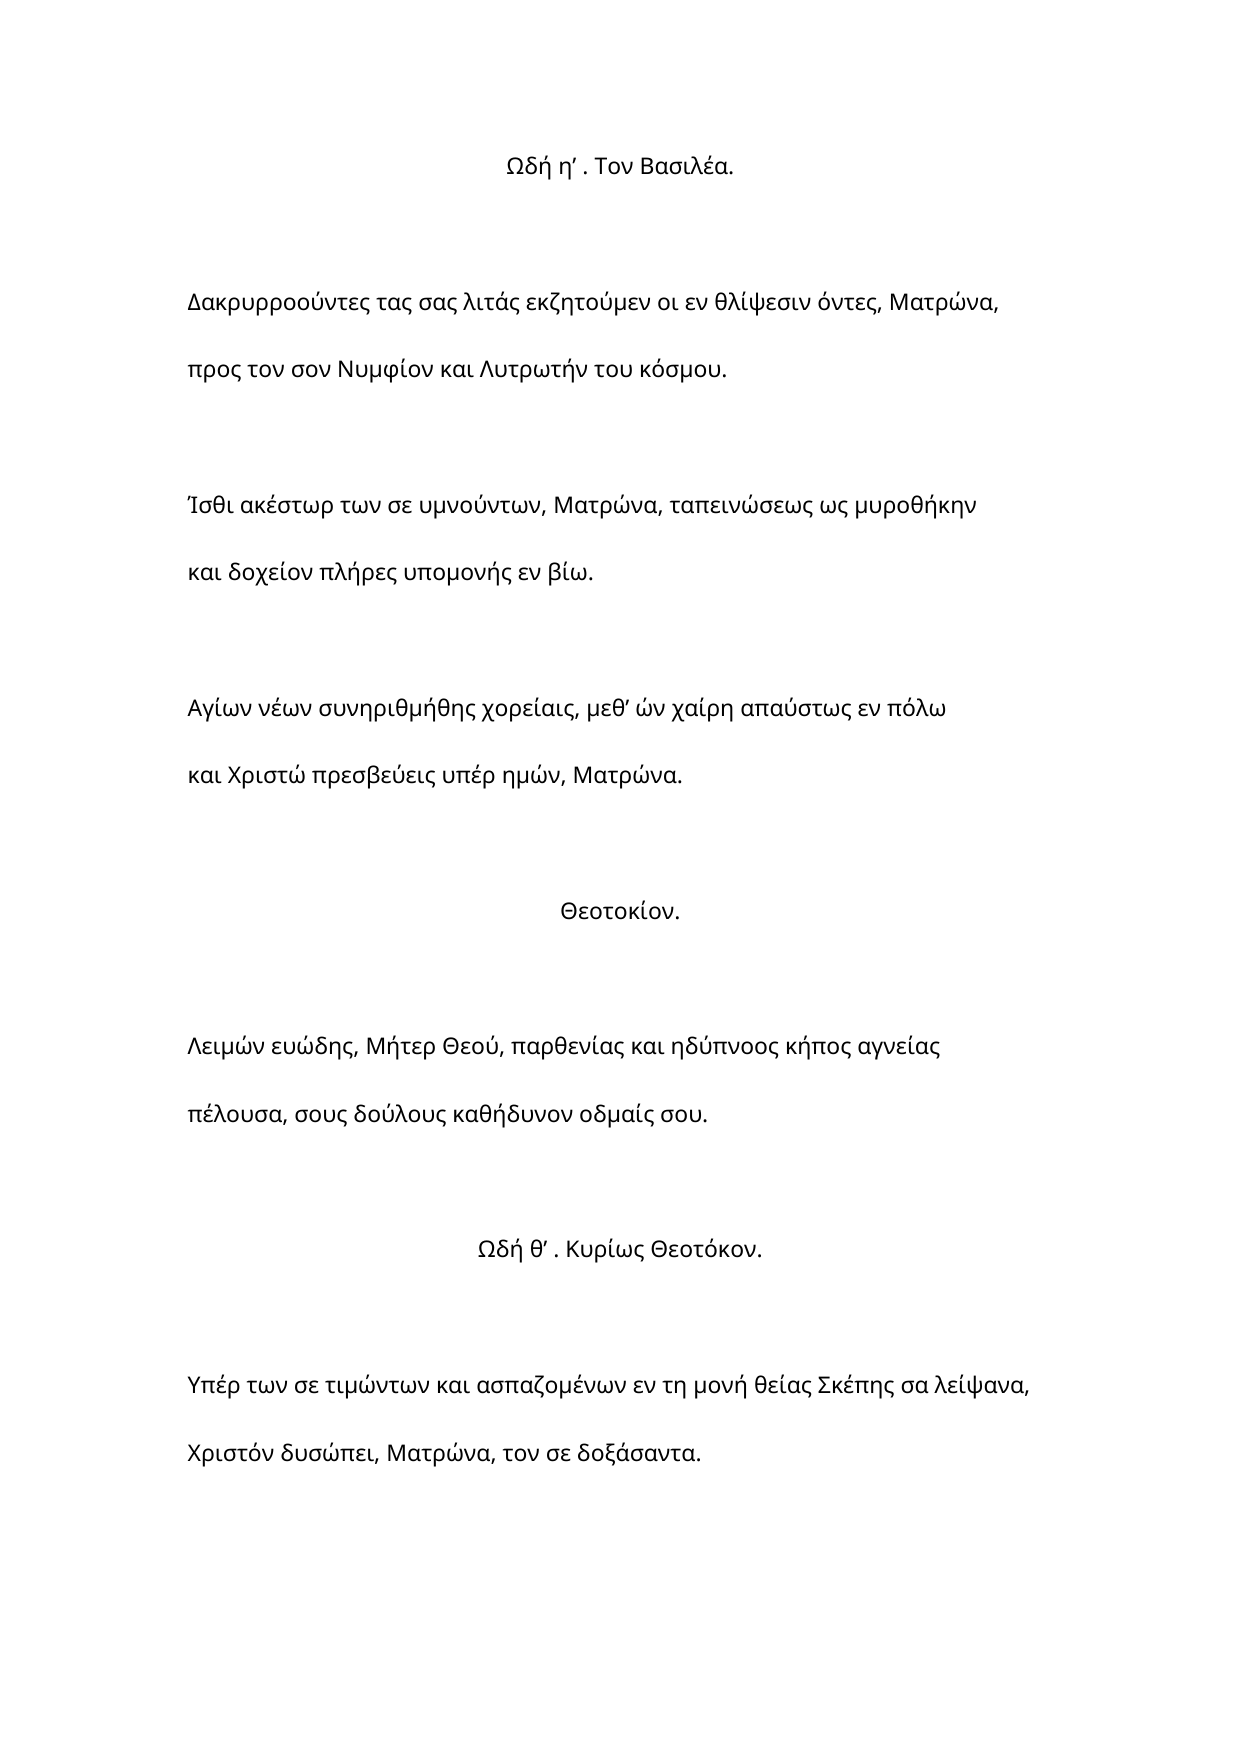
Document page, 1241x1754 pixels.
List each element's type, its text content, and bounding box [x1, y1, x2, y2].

text Ίσθι ακέστωρ των σε υμνούντων, Ματρώνα, ταπεινώσεως ως μυροθήκην [187, 488, 1053, 520]
text και Χριστώ πρεσβεύεις υπέρ ημών, Ματρώνα. [187, 759, 1053, 791]
text πέλουσα, σους δούλους καθήδυνον οδμαίς σου. [187, 1098, 1053, 1129]
text Αγίων νέων συνηριθμήθης χορείαις, μεθ’ ών χαίρη απαύστως εν πόλω [187, 692, 1053, 723]
text Ωδή θ’ . Κυρίως Θεοτόκον. [187, 1233, 1053, 1264]
text Χριστόν δυσώπει, Ματρώνα, τον σε δοξάσαντα. [187, 1436, 1053, 1468]
text και δοχείον πλήρες υπομονής εν βίω. [187, 556, 1053, 587]
text προς τον σον Νυμφίον και Λυτρωτήν του κόσμου. [187, 353, 1053, 384]
text Ωδή η’ . Τον Βασιλέα. [187, 150, 1053, 181]
text Δακρυρροούντες τας σας λιτάς εκζητούμεν οι εν θλίψεσιν όντες, Ματρώνα, [187, 285, 1053, 317]
text Λειμών ευώδης, Μήτερ Θεού, παρθενίας και ηδύπνοος κήπος αγνείας [187, 1030, 1053, 1061]
text Υπέρ των σε τιμώντων και ασπαζομένων εν τη μονή θείας Σκέπης σα λείψανα, [187, 1369, 1053, 1400]
text Θεοτοκίον. [187, 895, 1053, 926]
